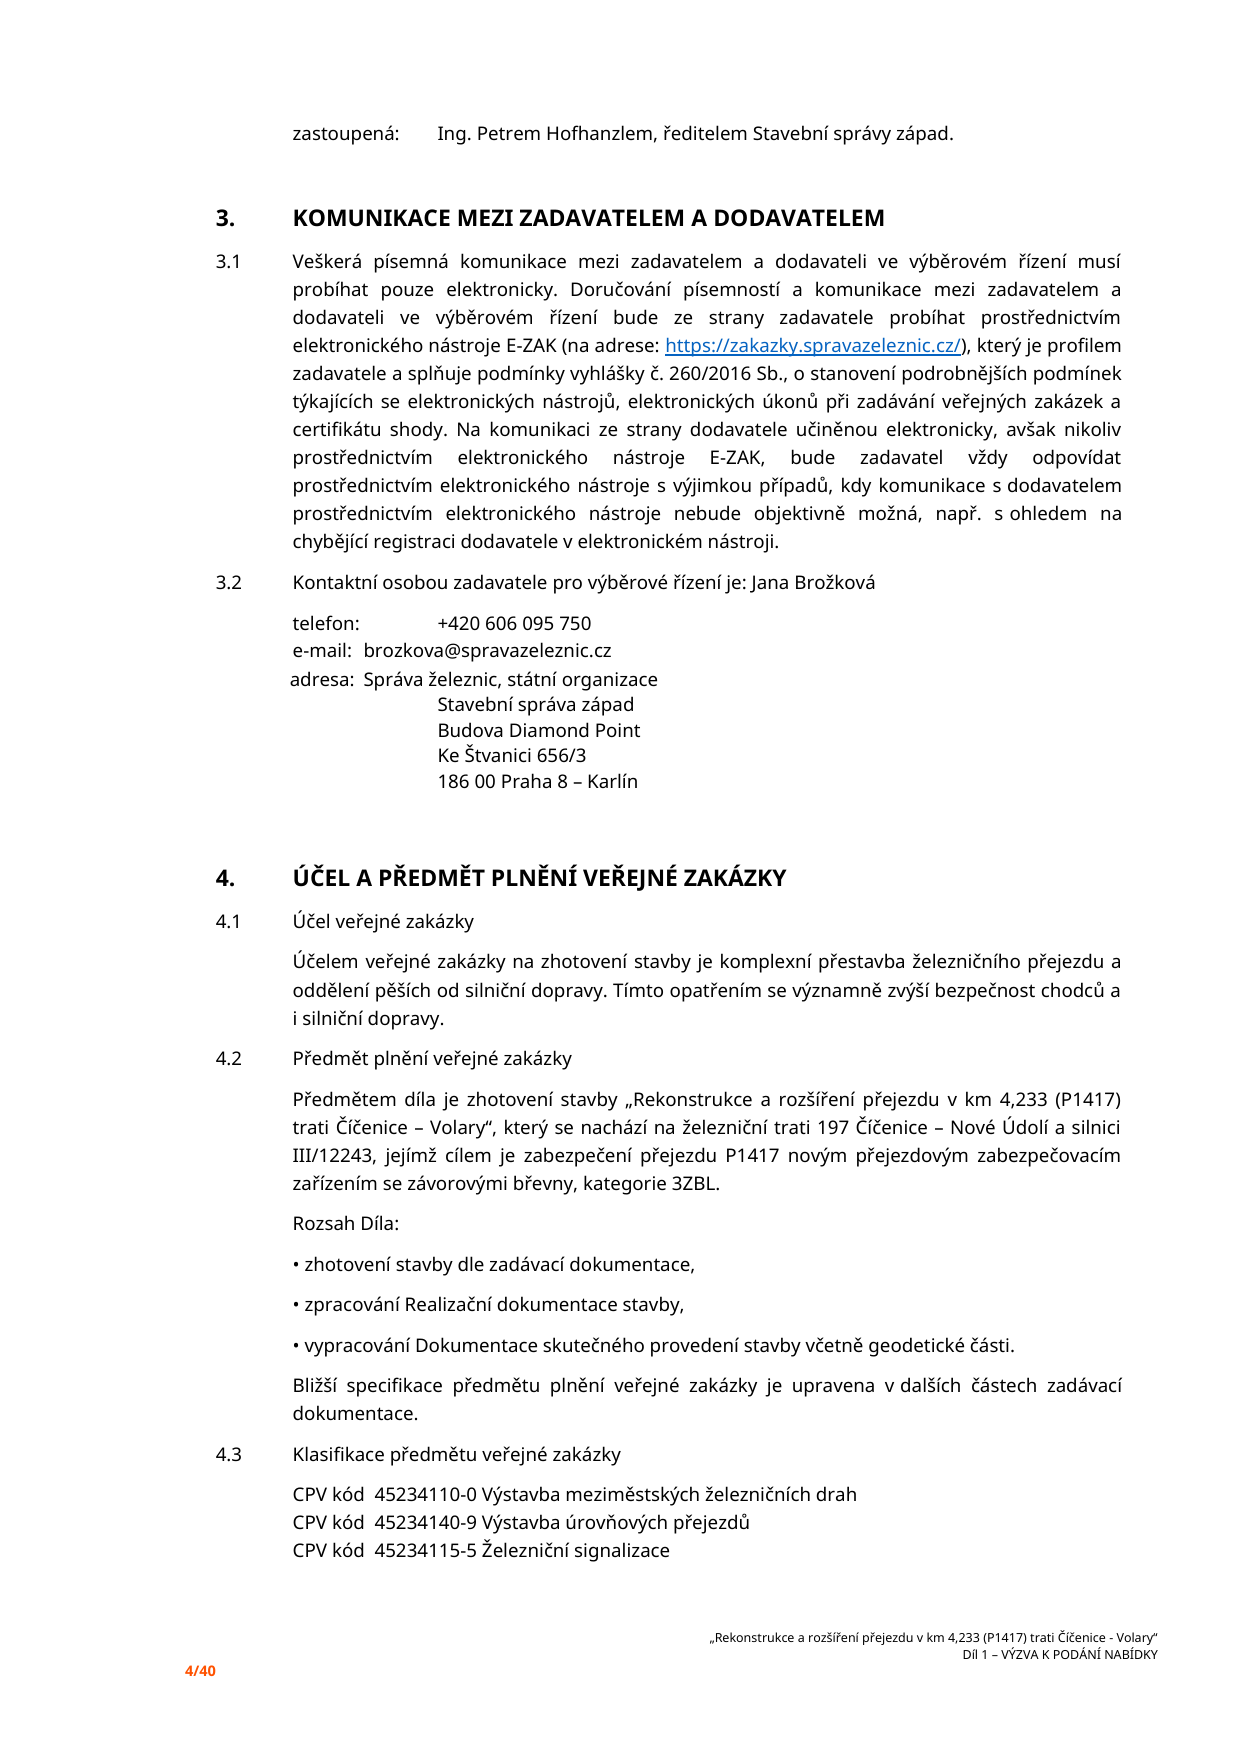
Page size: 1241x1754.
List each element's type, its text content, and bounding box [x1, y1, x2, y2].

text Klasifikace předmětu veřejné zakázky [216, 1441, 1122, 1467]
text e-mail: brozkova@spravazeleznic.cz [292, 638, 1122, 663]
text telefon: +420 606 095 750 [292, 610, 1122, 635]
text Účel veřejné zakázky [216, 908, 1122, 934]
text Kontaktní osobou zadavatele pro výběrové řízení je: Jana Brožková [216, 569, 1122, 595]
text Předmět plnění veřejné zakázky [216, 1045, 1122, 1071]
text Budova Diamond Point [366, 717, 1122, 742]
text CPV kód 45234110-0 Výstavba meziměstských železničních drah [292, 1482, 1122, 1507]
text Veškerá písemná komunikace mezi zadavatelem a dodavateli ve výběrovém řízení musí probíhat pouze elektronicky. Doručování písemností a komunikace mezi zadavatelem a dodavateli ve výběrovém řízení bude ze strany zadavatele probíhat prostřednictvím elektronického nástroje E-ZAK (na adrese: https://zakazky.spravazeleznic.cz/), který je profilem zadavatele a splňuje podmínky vyhlášky č. 260/2016 Sb., o stanovení podrobnějších podmínek týkajících se elektronických nástrojů, elektronických úkonů při zadávání veřejných zakázek a certifikátu shody. Na komunikaci ze strany dodavatele učiněnou elektronicky, avšak nikoliv prostřednictvím elektronického nástroje E-ZAK, bude zadavatel vždy odpovídat prostřednictvím elektronického nástroje s výjimkou případů, kdy komunikace s dodavatelem prostřednictvím elektronického nástroje nebude objektivně možná, např. s ohledem na chybějící registraci dodavatele v elektronickém nástroji. [216, 248, 1122, 554]
text Stavební správa západ [292, 691, 1122, 717]
text • zhotovení stavby dle zadávací dokumentace, [292, 1251, 1122, 1277]
text Účelem veřejné zakázky na zhotovení stavby je komplexní přestavba železničního přejezdu a oddělení pěších od silniční dopravy. Tímto opatřením se významně zvýší bezpečnost chodců a i silniční dopravy. [292, 949, 1122, 1030]
text CPV kód 45234140-9 Výstavba úrovňových přejezdů [292, 1510, 1122, 1535]
text Ke Štvanici 656/3 [366, 742, 1122, 768]
text KOMUNIKACE MEZI ZADAVATELEM a DODAVATELEM [216, 202, 1122, 233]
text Bližší specifikace předmětu plnění veřejné zakázky je upravena v dalších částech zadávací dokumentace. [292, 1373, 1122, 1426]
text adresa: Správa železnic, státní organizace [289, 666, 1122, 691]
text Předmětem díla je zhotovení stavby „Rekonstrukce a rozšíření přejezdu v km 4,233 (P1417) trati Číčenice – Volary“, který se nachází na železniční trati 197 Číčenice – Nové Údolí a silnici III/12243, jejímž cílem je zabezpečení přejezdu P1417 novým přejezdovým zabezpečovacím zařízením se závorovými břevny, kategorie 3ZBL. [292, 1086, 1122, 1196]
text • vypracování Dokumentace skutečného provedení stavby včetně geodetické části. [292, 1332, 1122, 1358]
text ÚČEL A PŘEDMĚT PLNĚNÍ VEŘEJNÉ ZAKÁZKY [216, 861, 1122, 893]
text 186 00 Praha 8 – Karlín [366, 768, 1122, 793]
text zastoupená: Ing. Petrem Hofhanzlem, ředitelem Stavební správy západ. [292, 121, 1122, 146]
text Rozsah Díla: [292, 1211, 1122, 1236]
text CPV kód 45234115-5 Železniční signalizace [292, 1538, 1122, 1563]
text • zpracování Realizační dokumentace stavby, [292, 1292, 1122, 1317]
